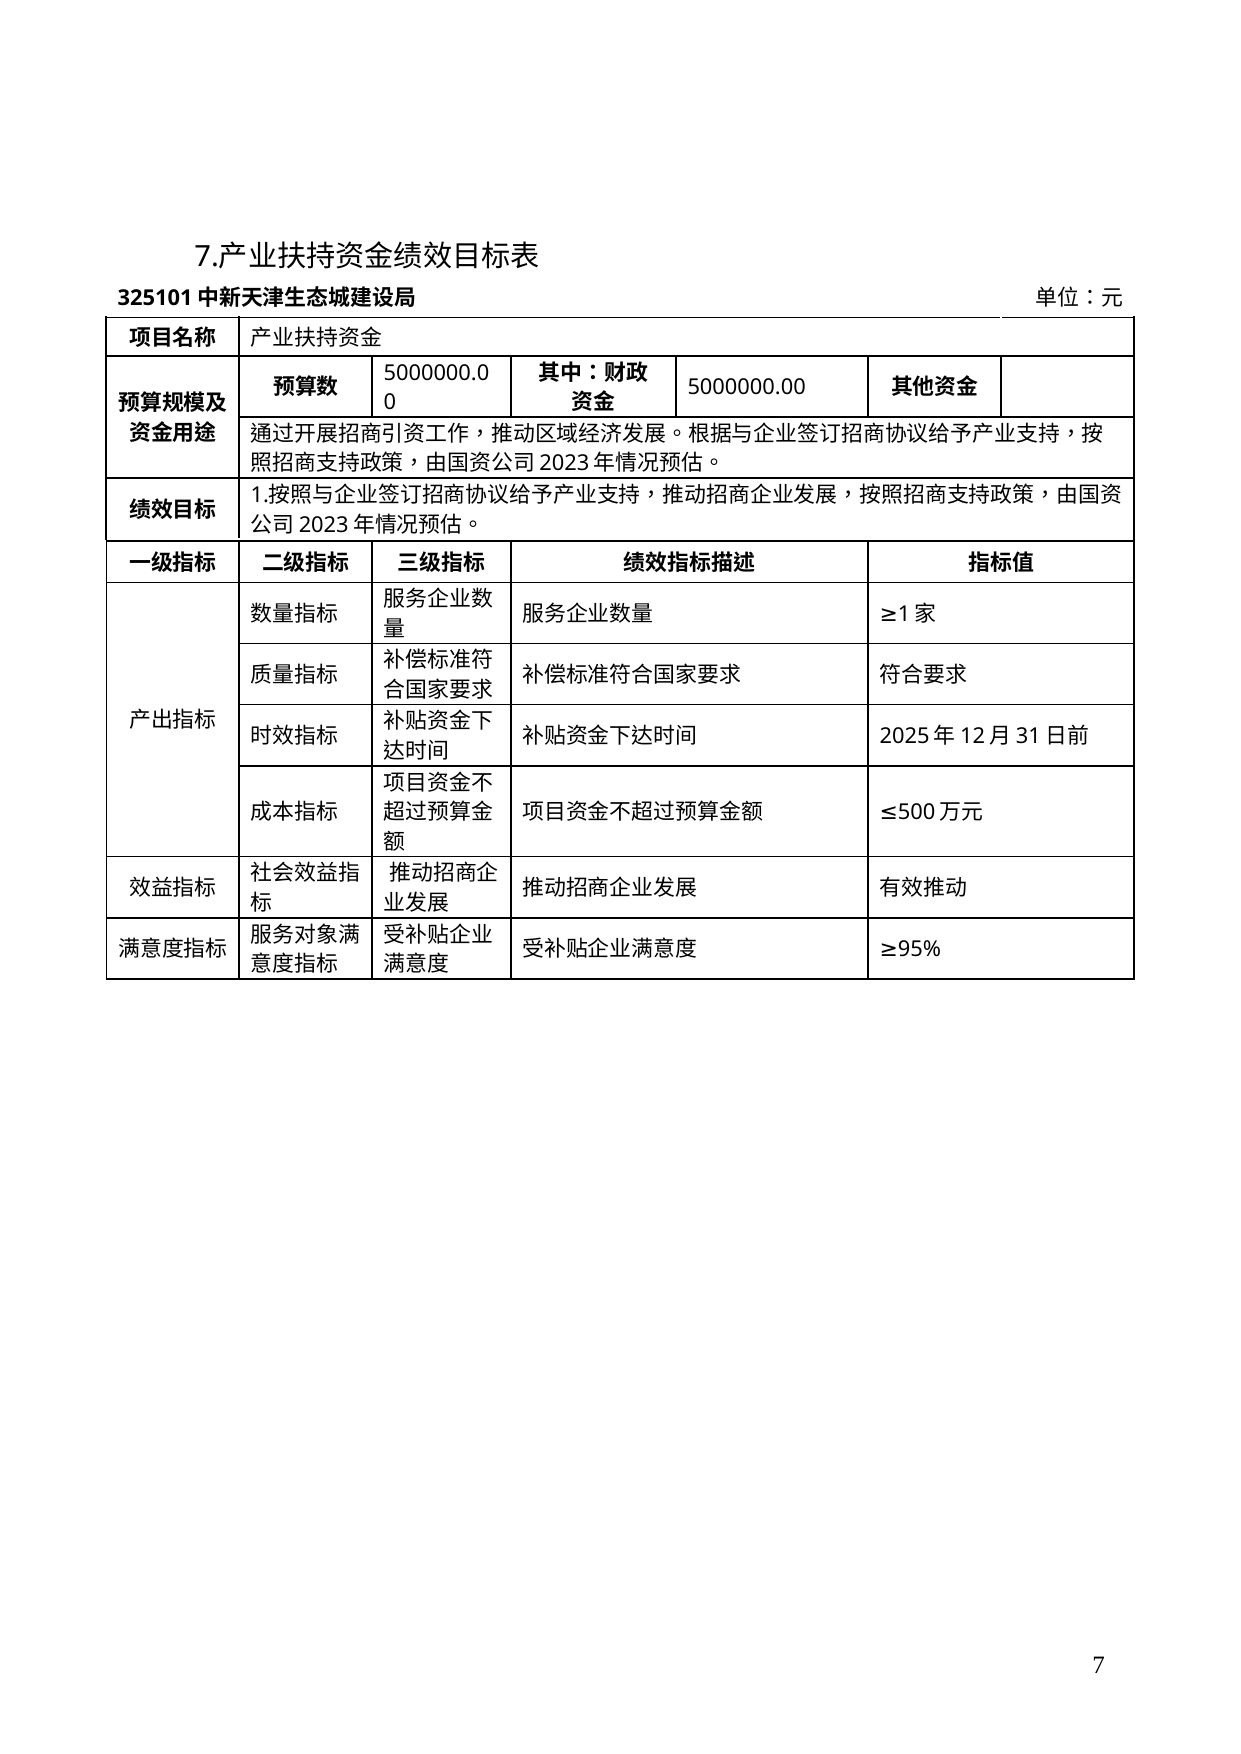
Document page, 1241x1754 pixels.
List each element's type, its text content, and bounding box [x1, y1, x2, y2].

table_cell 符合要求 [869, 644, 1133, 704]
table_cell 5000000.00 [373, 357, 510, 416]
table_cell 补贴资金下达时间 [373, 705, 510, 765]
table_cell 受补贴企业满意度 [373, 919, 510, 978]
table_cell 推动招商企业发展 [373, 857, 510, 917]
table_cell [1002, 357, 1133, 416]
table_cell 项目资金不超过预算金额 [373, 767, 510, 856]
table_cell 服务企业数量 [373, 583, 510, 643]
table_cell 社会效益指标 [240, 857, 371, 917]
table_cell 项目名称 [107, 318, 238, 355]
table_cell 成本指标 [240, 767, 371, 856]
table_cell 预算规模及资金用途 [107, 357, 238, 477]
table_cell 通过开展招商引资工作，推动区域经济发展。根据与企业签订招商协议给予产业支持，按照招商支持政策，由国资公司2023年情况预估。 [240, 418, 1133, 477]
table_cell ≥1家 [869, 583, 1133, 643]
table_cell 效益指标 [107, 857, 238, 917]
table_cell 补偿标准符合国家要求 [512, 644, 867, 704]
table_cell 服务企业数量 [512, 583, 867, 643]
table_cell ≥95% [869, 919, 1133, 978]
table_cell 时效指标 [240, 705, 371, 765]
table_cell 预算数 [240, 357, 371, 416]
table_cell 满意度指标 [107, 919, 238, 978]
table_header 指标值 [869, 542, 1133, 581]
table_cell 推动招商企业发展 [512, 857, 867, 917]
table_cell 绩效目标 [107, 479, 238, 538]
table_cell 项目资金不超过预算金额 [512, 767, 867, 856]
table_cell 补贴资金下达时间 [512, 705, 867, 765]
table_cell 数量指标 [240, 583, 371, 643]
table_header 绩效指标描述 [512, 542, 867, 581]
table_cell 有效推动 [869, 857, 1133, 917]
table_cell ≤500万元 [869, 767, 1133, 856]
table_header 二级指标 [240, 542, 371, 581]
table_header 单位：元 [1002, 277, 1133, 316]
text 7.产业扶持资金绩效目标表 [136, 235, 1104, 275]
table_cell 服务对象满意度指标 [240, 919, 371, 978]
table_cell 质量指标 [240, 644, 371, 704]
table_cell 2025年12月31日前 [869, 705, 1133, 765]
table_header 一级指标 [107, 542, 238, 581]
table_header 325101中新天津生态城建设局 [107, 277, 1000, 316]
table_cell 其他资金 [869, 357, 1000, 416]
table_cell 产业扶持资金 [240, 318, 1133, 355]
table_cell 1.按照与企业签订招商协议给予产业支持，推动招商企业发展，按照招商支持政策，由国资公司2023年情况预估。 [240, 479, 1133, 538]
table_cell 5000000.00 [677, 357, 867, 416]
table_header 三级指标 [373, 542, 510, 581]
table_cell 受补贴企业满意度 [512, 919, 867, 978]
table_cell 其中：财政 资金 [512, 357, 675, 416]
table_cell 产出指标 [107, 583, 238, 856]
table_cell 补偿标准符合国家要求 [373, 644, 510, 704]
